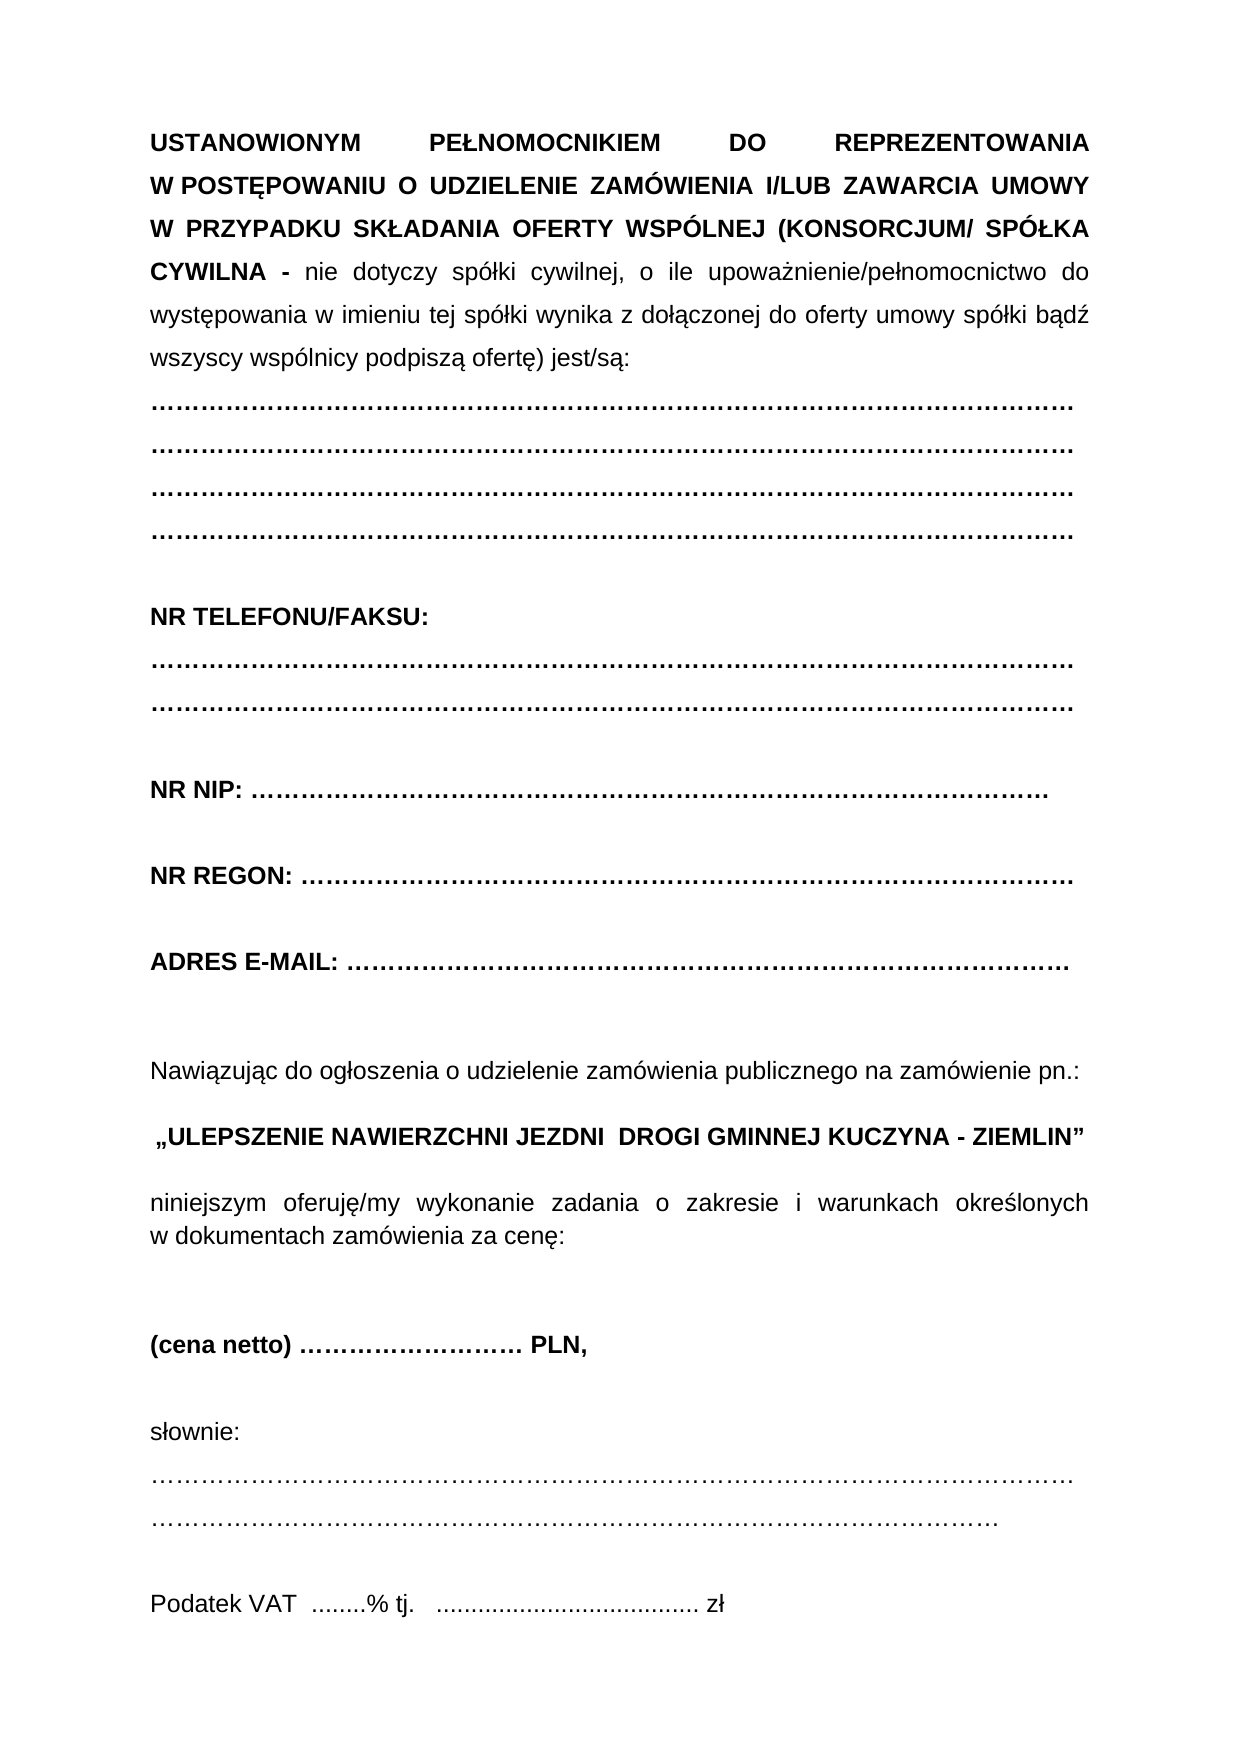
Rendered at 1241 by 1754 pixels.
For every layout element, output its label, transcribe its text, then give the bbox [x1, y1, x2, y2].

text USTANOWIONYM PEŁNOMOCNIKIEM DO REPREZENTOWANIA W POSTĘPOWANIU O UDZIELENIE ZAMÓWIENIA I/LUB ZAWARCIA UMOWY W PRZYPADKU SKŁADANIA OFERTY WSPÓLNEJ (KONSORCJUM/ SPÓŁKA CYWILNA - nie dotyczy spółki cywilnej, o ile upoważnienie/pełnomocnictwo do występowania w imieniu tej spółki wynika z dołączonej do oferty umowy spółki bądź wszyscy wspólnicy podpiszą ofertę) jest/są: [150, 128, 1090, 372]
text NR NIP: …………………………………………………………………………………… [150, 774, 1090, 803]
text ………………………………………………………………………………………………………………………………………………………………………………………………………………………………………………………………………………………………………………………………………………………………………………………………………… [150, 386, 1090, 544]
text NR TELEFONU/FAKSU: [150, 602, 1090, 631]
text NR REGON: ………………………………………………………………………………… [150, 861, 1090, 889]
text niniejszym oferuję/my wykonanie zadania o zakresie i warunkach określonych w dokumentach zamówienia za cenę: [150, 1188, 1090, 1250]
text słownie:…………………………………………………………………………………………………………………………………………………………………………………………… [150, 1417, 1090, 1532]
text ADRES E-MAIL: …………………………………………………………………………… [150, 947, 1090, 976]
text „ULEPSZENIE NAWIERZCHNI JEZDNI DROGI GMINNEJ KUCZYNA - ZIEMLIN” [150, 1122, 1090, 1151]
text …………………………………………………………………………………………………………………………………………………………………………………………………… [150, 645, 1090, 717]
text Podatek VAT ........% tj. ...................................... zł [150, 1589, 1090, 1618]
text Nawiązując do ogłoszenia o udzielenie zamówienia publicznego na zamówienie pn.: [150, 1056, 1090, 1085]
text (cena netto) ……………………… PLN, [150, 1331, 1090, 1359]
